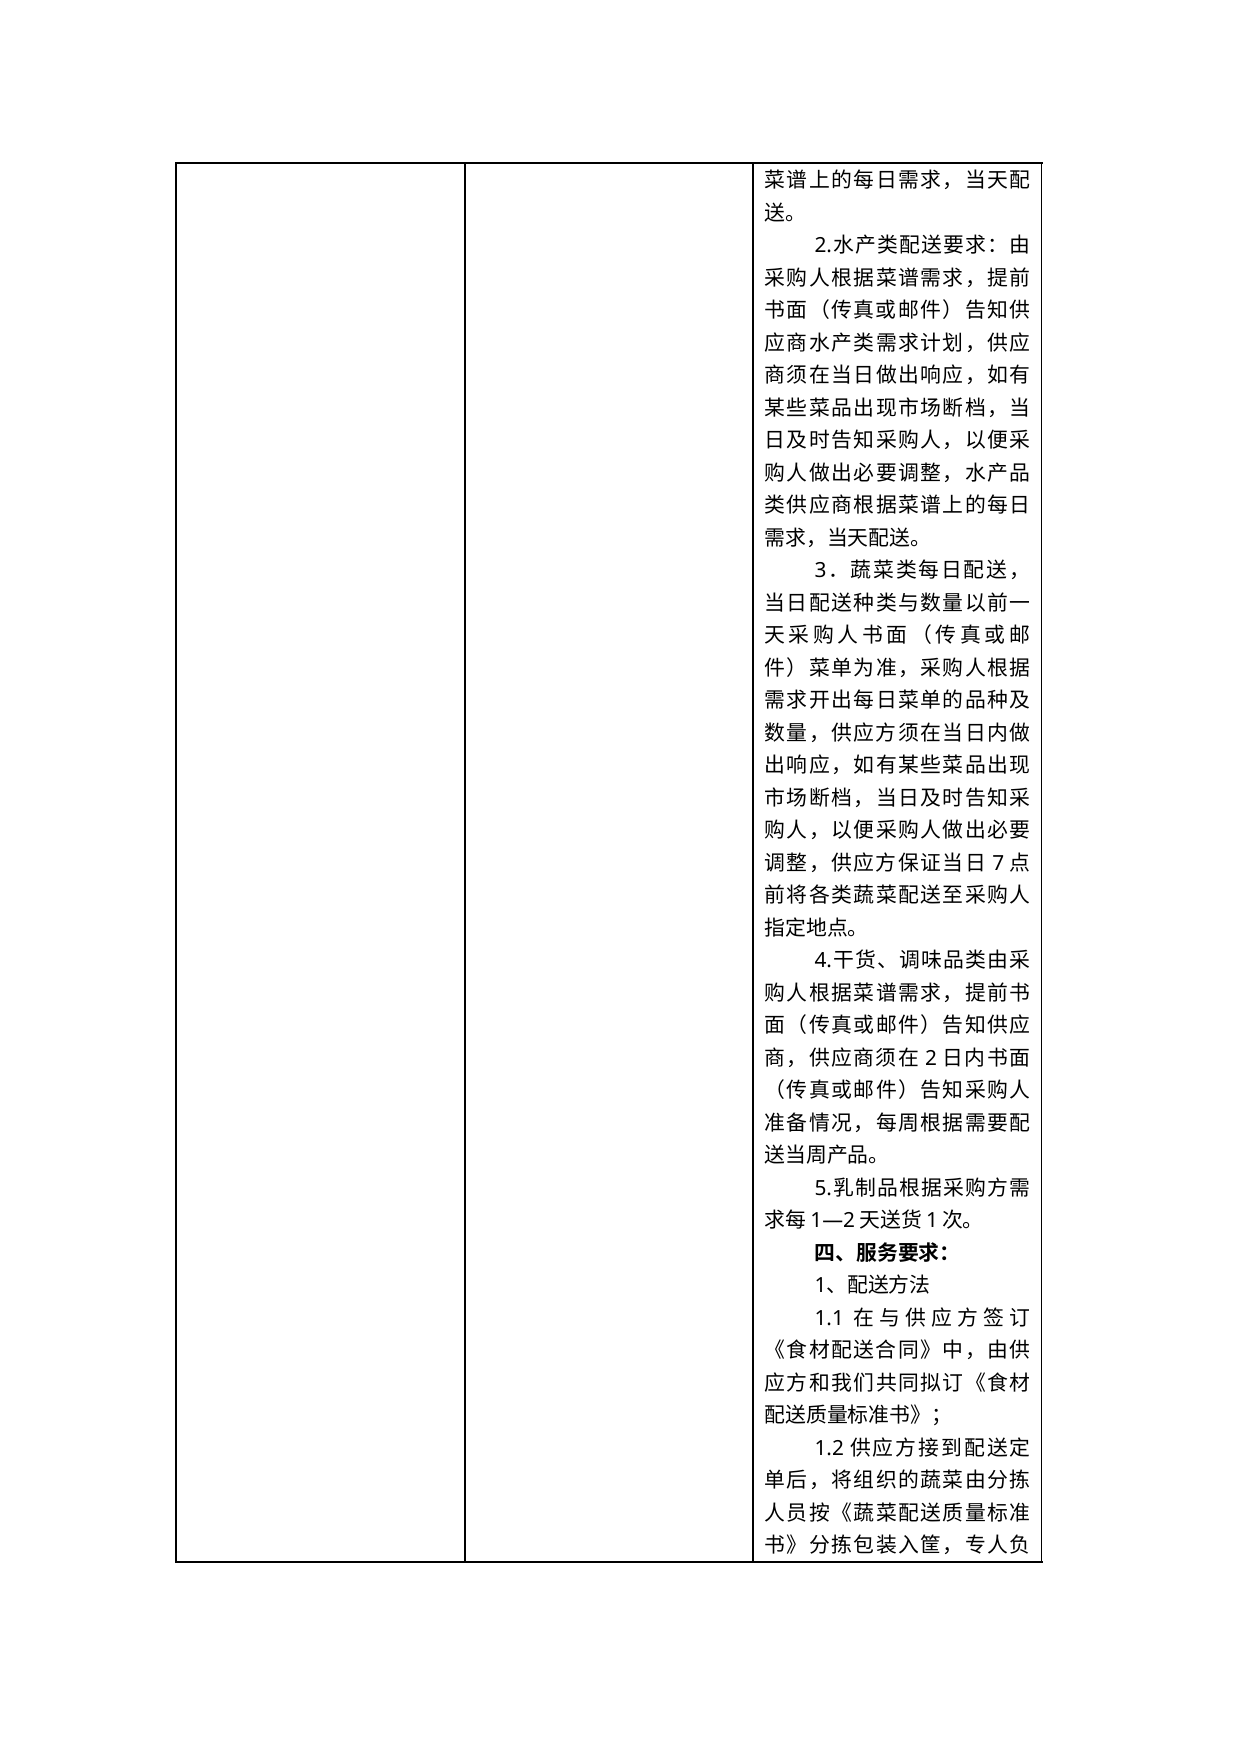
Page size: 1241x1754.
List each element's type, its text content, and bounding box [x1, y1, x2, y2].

table_cell 1 [177, 164, 464, 1561]
table_cell [466, 164, 752, 1561]
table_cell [754, 164, 1041, 1561]
